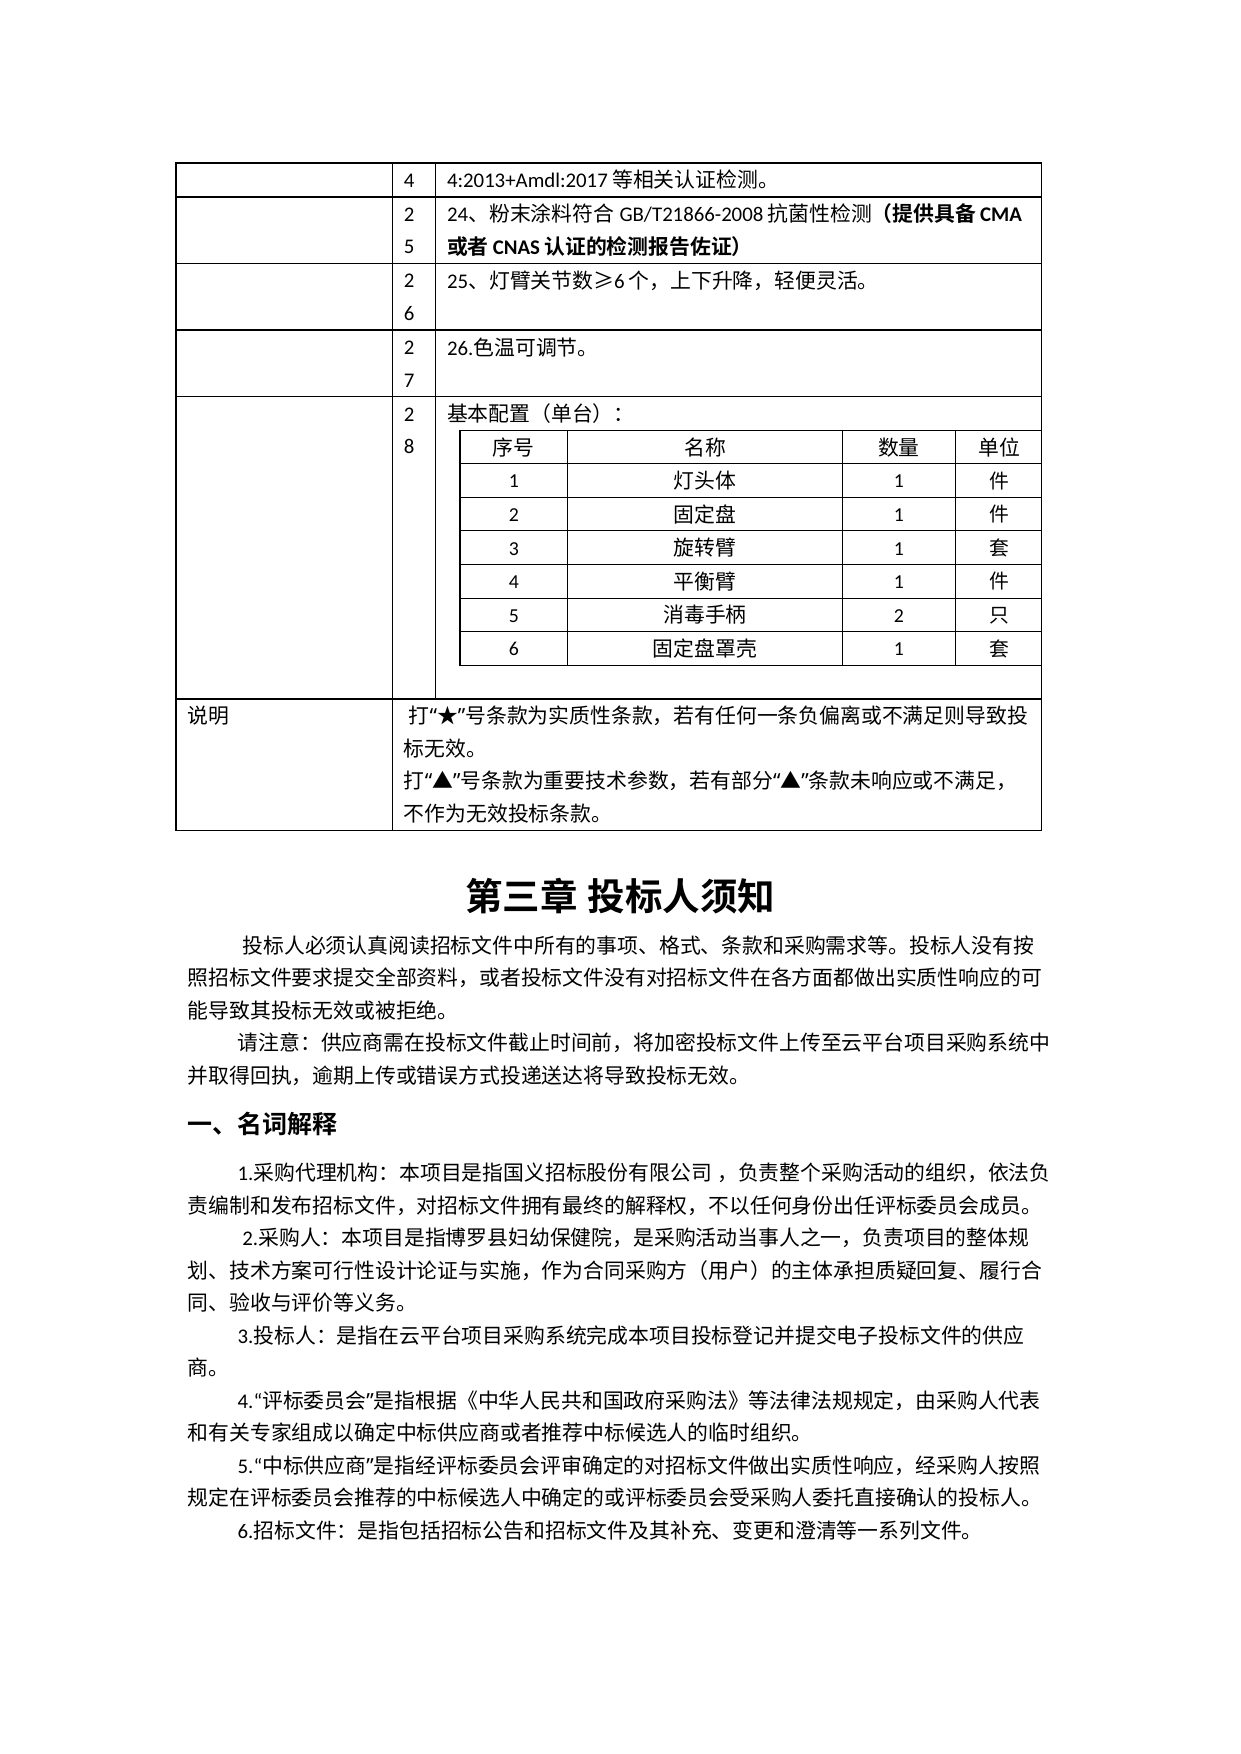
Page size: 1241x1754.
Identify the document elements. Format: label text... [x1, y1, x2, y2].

text 一、名词解释 [187, 1091, 1053, 1156]
table_cell 打“★”号条款为实质性条款，若有任何一条负偏离或不满足则导致投标无效。 打“▲”号条款为重要技术参数，若有部分“▲”条款未响应或不满足，不作为无效投标条款。 [393, 700, 1041, 830]
table_cell [177, 164, 392, 196]
text 请注意：供应商需在投标文件截止时间前，将加密投标文件上传至云平台项目采购系统中并取得回执，逾期上传或错误方式投递送达将导致投标无效。 [187, 1026, 1053, 1091]
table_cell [436, 164, 1041, 196]
table_cell 28 [393, 397, 435, 698]
table_cell 26.色温可调节。 [436, 331, 1041, 396]
text 3.投标人：是指在云平台项目采购系统完成本项目投标登记并提交电子投标文件的供应商。 [187, 1319, 1053, 1384]
table_cell [177, 331, 392, 396]
text 投标人必须认真阅读招标文件中所有的事项、格式、条款和采购需求等。投标人没有按照招标文件要求提交全部资料，或者投标文件没有对招标文件在各方面都做出实质性响应的可能导致其投标无效或被拒绝。 [187, 929, 1053, 1026]
table_cell 24、粉末涂料符合 GB/T21866-2008抗菌性检测（提供具备CMA或者CNAS认证的检测报告佐证） [436, 198, 1041, 263]
table_cell [177, 264, 392, 329]
table_cell [177, 397, 392, 698]
text 4.“评标委员会”是指根据《中华人民共和国政府采购法》等法律法规规定，由采购人代表和有关专家组成以确定中标供应商或者推荐中标候选人的临时组织。 [187, 1384, 1053, 1449]
table_cell 25、灯臂关节数≥6个，上下升降，轻便灵活。 [436, 264, 1041, 329]
text 1.采购代理机构：本项目是指国义招标股份有限公司 ，负责整个采购活动的组织，依法负责编制和发布招标文件，对招标文件拥有最终的解释权，不以任何身份出任评标委员会成员。 [187, 1156, 1053, 1221]
table_cell 27 [393, 331, 435, 396]
table_cell 基本配置（单台）： [436, 397, 1041, 698]
text 5.“中标供应商”是指经评标委员会评审确定的对招标文件做出实质性响应，经采购人按照规定在评标委员会推荐的中标候选人中确定的或评标委员会受采购人委托直接确认的投标人。 [187, 1449, 1053, 1514]
text 2.采购人：本项目是指博罗县妇幼保健院，是采购活动当事人之一，负责项目的整体规划、技术方案可行性设计论证与实施，作为合同采购方（用户）的主体承担质疑回复、履行合同、验收与评价等义务。 [187, 1221, 1053, 1319]
text 第三章 投标人须知 [187, 864, 1053, 929]
table_cell 说明 [177, 700, 392, 830]
text 6.招标文件：是指包括招标公告和招标文件及其补充、变更和澄清等一系列文件。 [187, 1514, 1053, 1546]
table_cell 24 [393, 164, 435, 196]
table_cell [177, 198, 392, 263]
table_cell 26 [393, 264, 435, 329]
table_cell 25 [393, 198, 435, 263]
